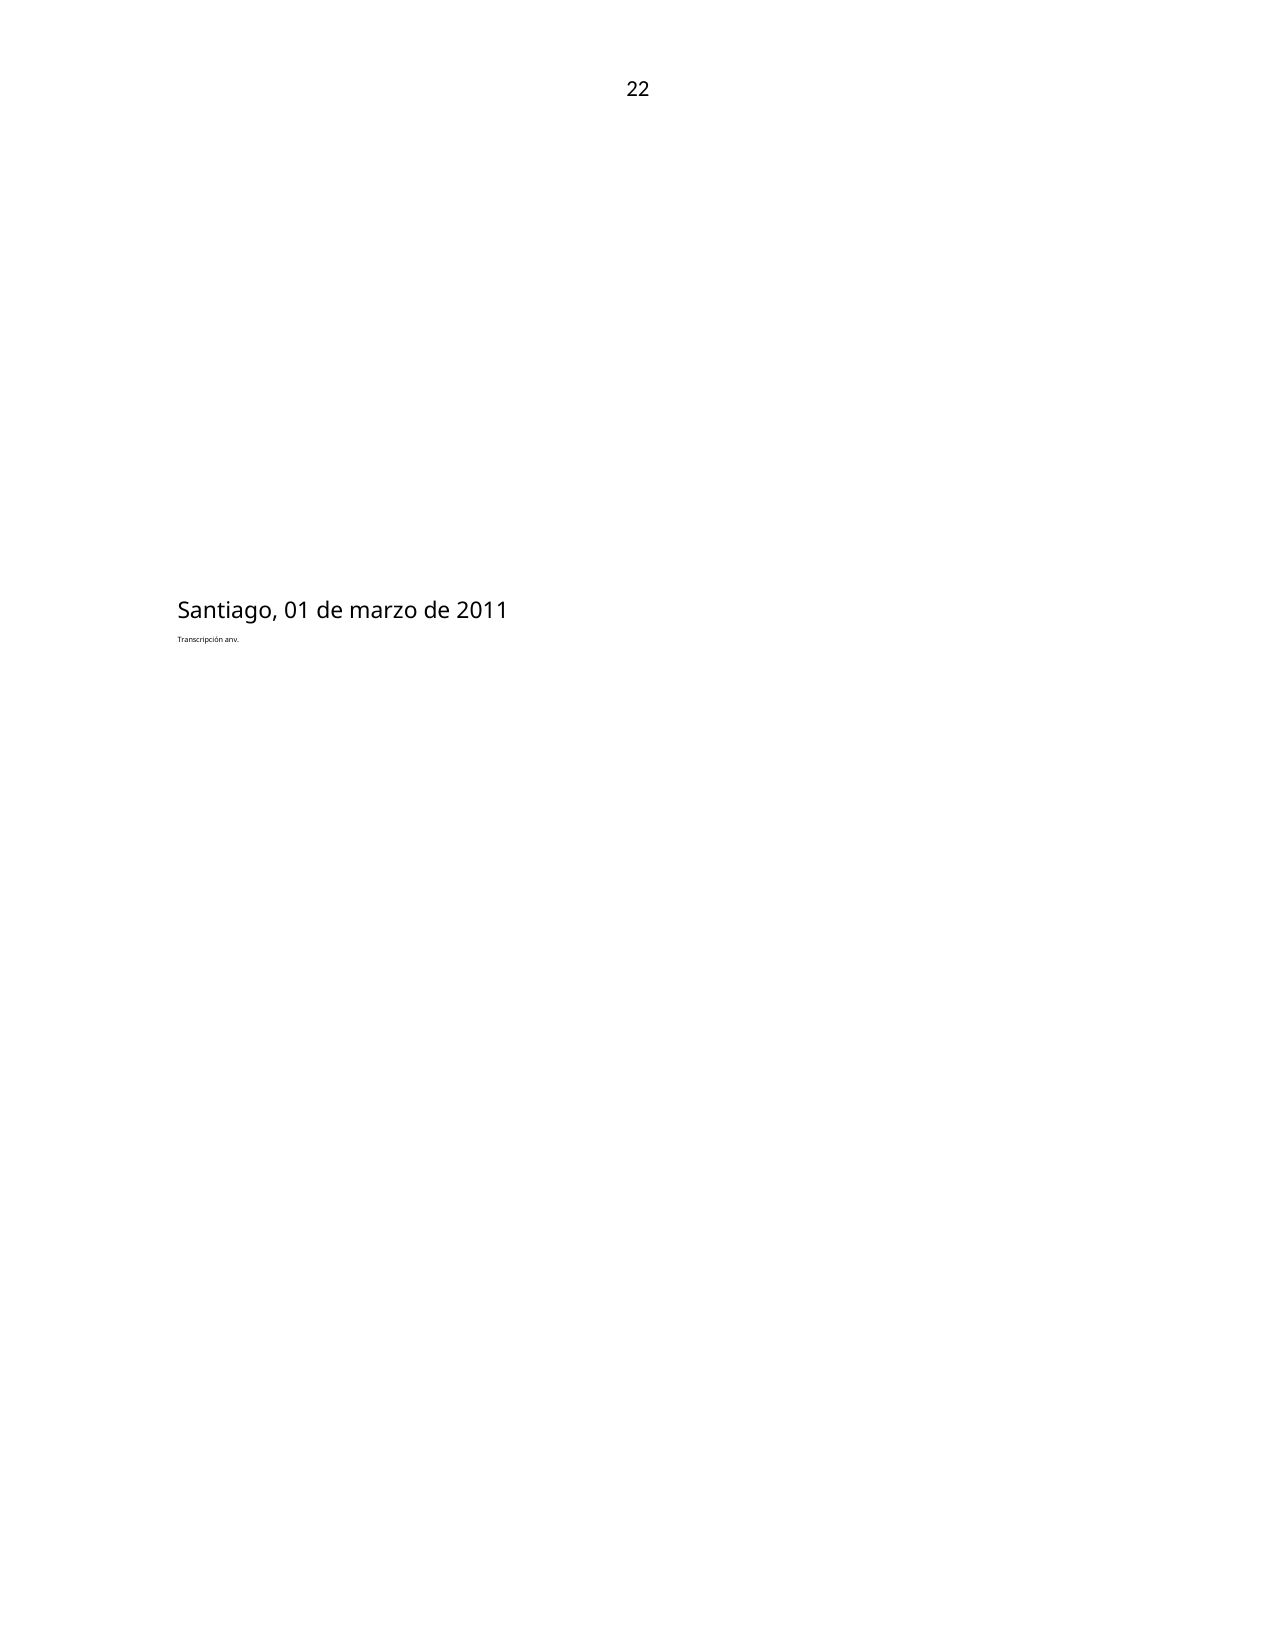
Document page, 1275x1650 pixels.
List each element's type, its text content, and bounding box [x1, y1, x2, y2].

text Transcripción anv. [177, 635, 1098, 652]
text Santiago, 01 de marzo de 2011 [177, 594, 1098, 626]
